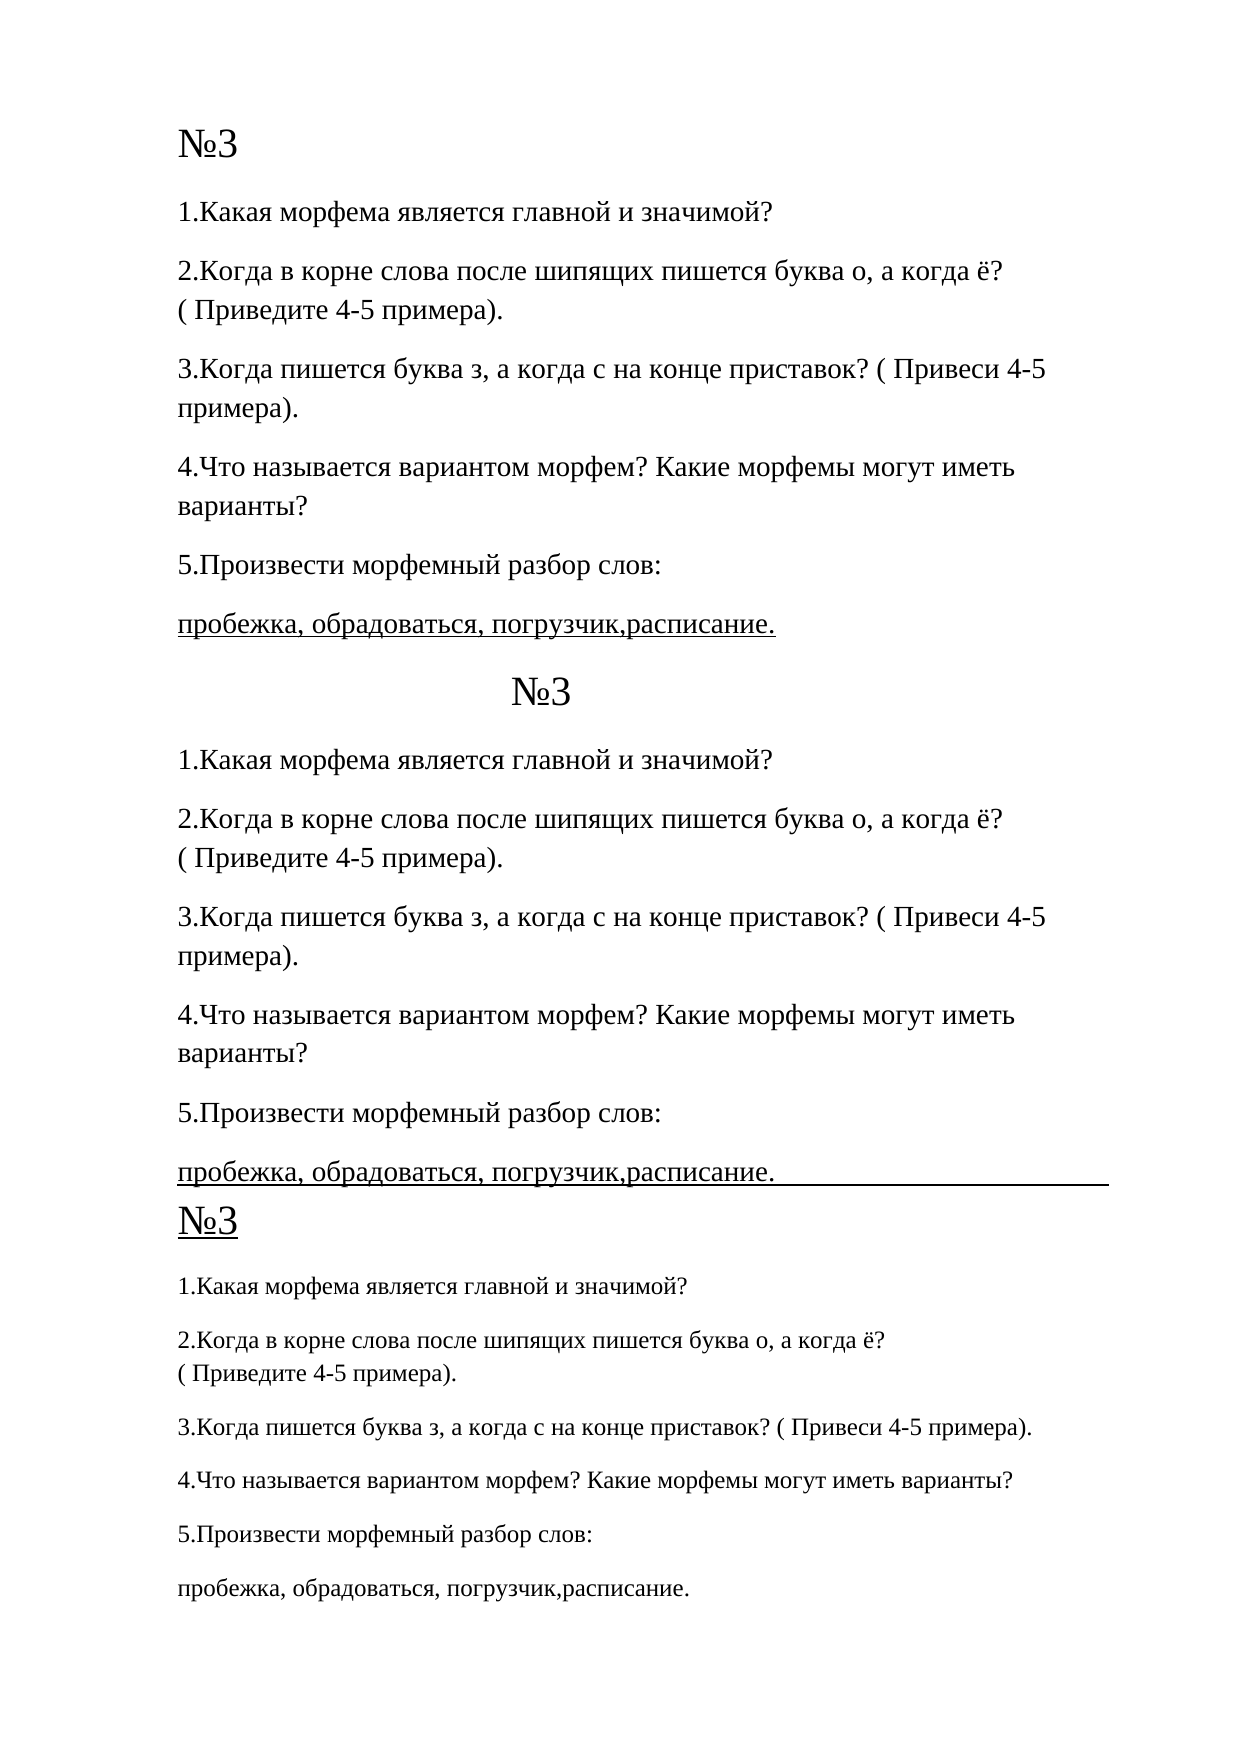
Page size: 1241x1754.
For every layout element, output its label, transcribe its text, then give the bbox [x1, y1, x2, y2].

text 1.Какая морфема является главной и значимой? [177, 194, 1152, 228]
text 4.Что называется вариантом морфем? Какие морфемы могут иметь варианты? [177, 449, 1152, 521]
text №3 [177, 118, 1152, 166]
text 3.Когда пишется буква з, а когда с на конце приставок? ( Привеси 4-5 примера). [177, 351, 1152, 423]
text 1.Какая морфема является главной и значимой? [177, 742, 1152, 775]
text пробежка, обрадоваться, погрузчик,расписание. №3 [177, 1154, 1152, 1243]
text №3 [177, 666, 1152, 714]
text 4.Что называется вариантом морфем? Какие морфемы могут иметь варианты? [177, 1466, 1152, 1494]
text пробежка, обрадоваться, погрузчик,расписание. [177, 1573, 1152, 1602]
text 2.Когда в корне слова после шипящих пишется буква о, а когда ё? ( Приведите 4-5 примера). [177, 801, 1152, 873]
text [177, 1412, 1152, 1441]
text 1.Какая морфема является главной и значимой? [177, 1271, 1152, 1300]
text 3.Когда пишется буква з, а когда с на конце приставок? ( Привеси 4-5 примера). [177, 899, 1152, 971]
text 5.Произвести морфемный разбор слов: [177, 547, 1152, 581]
text пробежка, обрадоваться, погрузчик,расписание. [177, 607, 1152, 640]
text 5.Произвести морфемный разбор слов: [177, 1519, 1152, 1548]
text 2.Когда в корне слова после шипящих пишется буква о, а когда ё? ( Приведите 4-5 примера). [177, 1325, 1152, 1387]
text 4.Что называется вариантом морфем? Какие морфемы могут иметь варианты? [177, 997, 1152, 1069]
text 5.Произвести морфемный разбор слов: [177, 1095, 1152, 1128]
text 2.Когда в корне слова после шипящих пишется буква о, а когда ё? ( Приведите 4-5 примера). [177, 253, 1152, 326]
